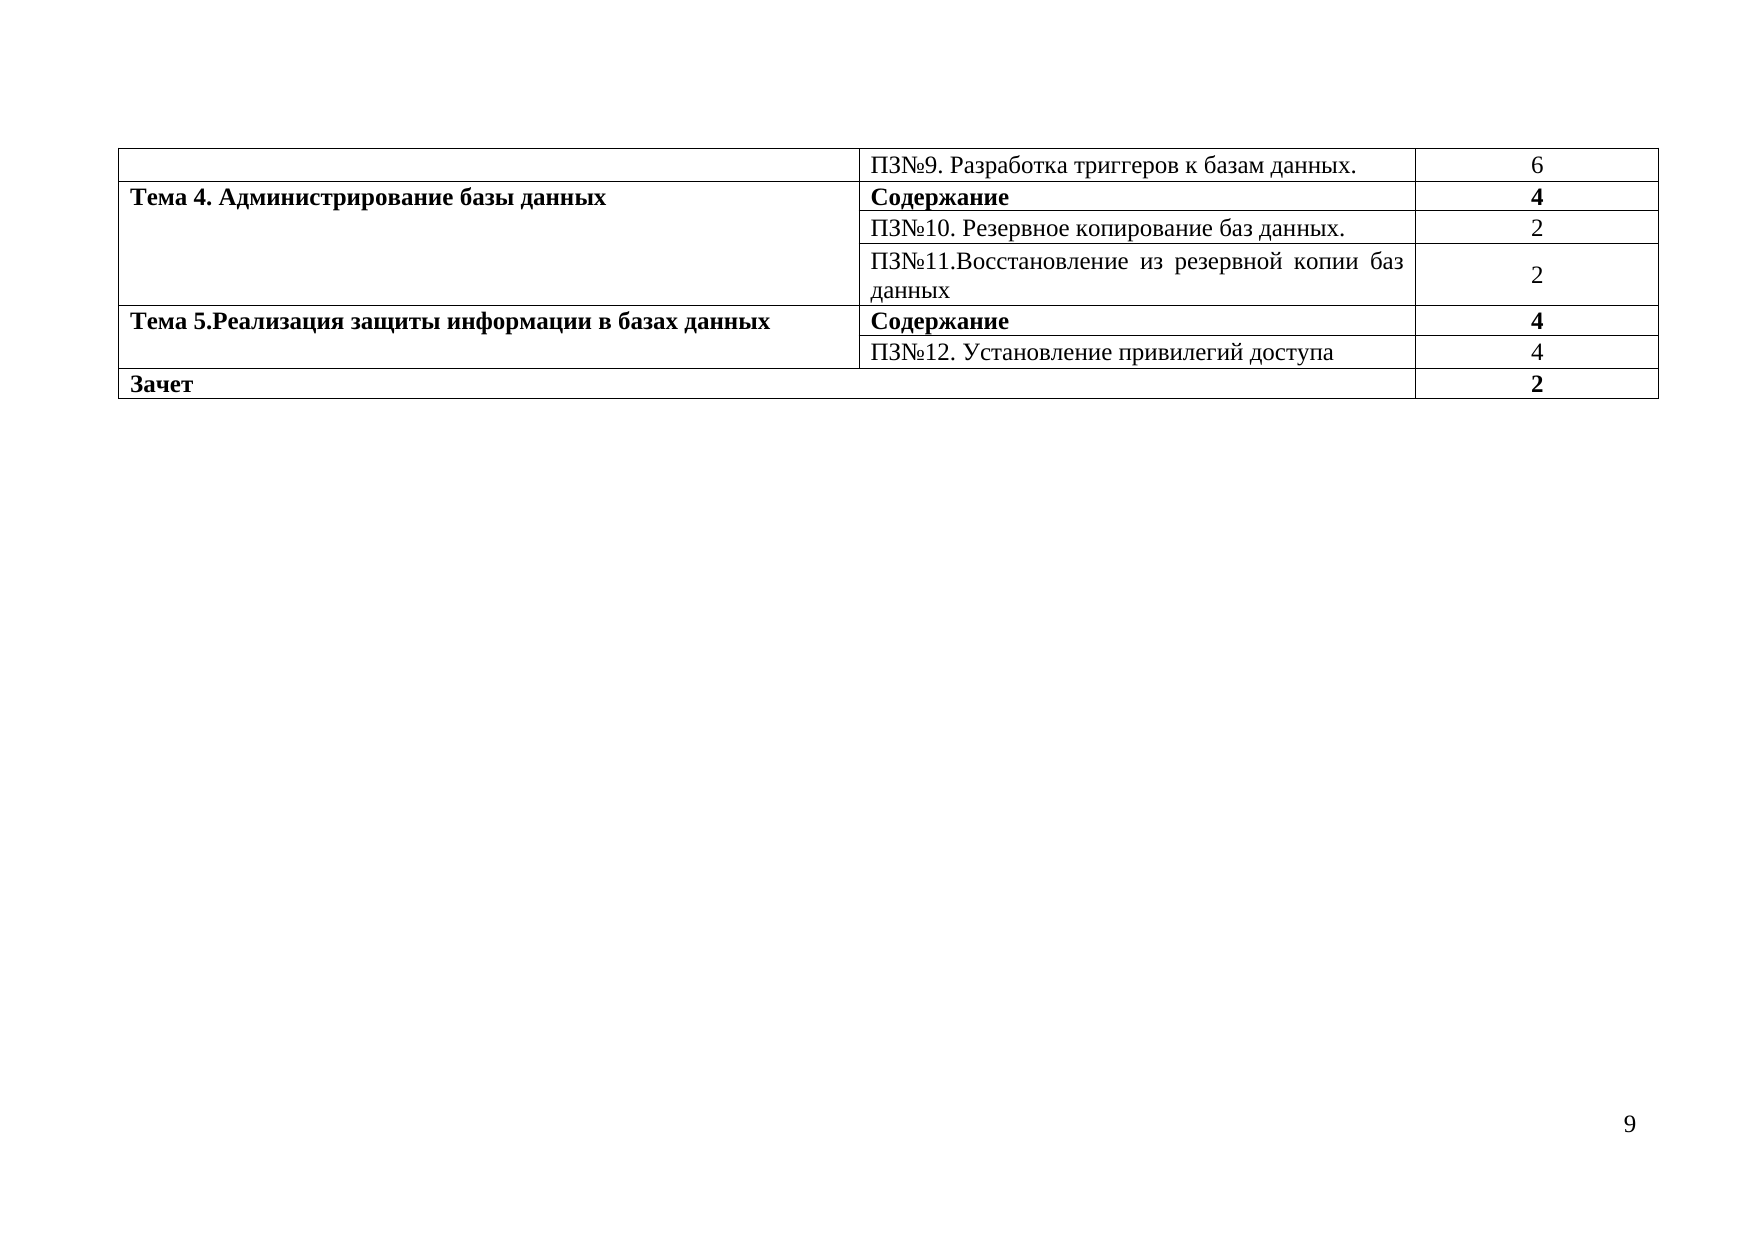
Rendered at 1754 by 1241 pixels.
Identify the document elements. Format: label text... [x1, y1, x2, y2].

table_cell ПЗ№12. Установление привилегий доступа [860, 336, 1415, 368]
table_cell Тема 4. Администрирование базы данных [119, 182, 859, 305]
table_cell ПЗ№10. Резервное копирование баз данных. [860, 211, 1415, 243]
table_cell Содержание [860, 306, 1415, 335]
table_cell 2 [1416, 211, 1658, 243]
table_cell Зачет [119, 369, 1415, 397]
table_cell 4 [1416, 336, 1658, 368]
table_cell Тема 5.Реализация защиты информации в базах данных [119, 306, 859, 368]
table_cell 4 [1416, 306, 1658, 335]
table_cell 2 [1416, 244, 1658, 305]
table_cell 2 [1416, 369, 1658, 397]
table_cell 4 [1416, 182, 1658, 210]
table_cell ПЗ№11.Восстановление из резервной копии баз данных [860, 244, 1415, 305]
table_cell Содержание [860, 182, 1415, 210]
table_cell 6 [1416, 149, 1658, 181]
table_cell ПЗ№9. Разработка триггеров к базам данных. [860, 149, 1415, 181]
